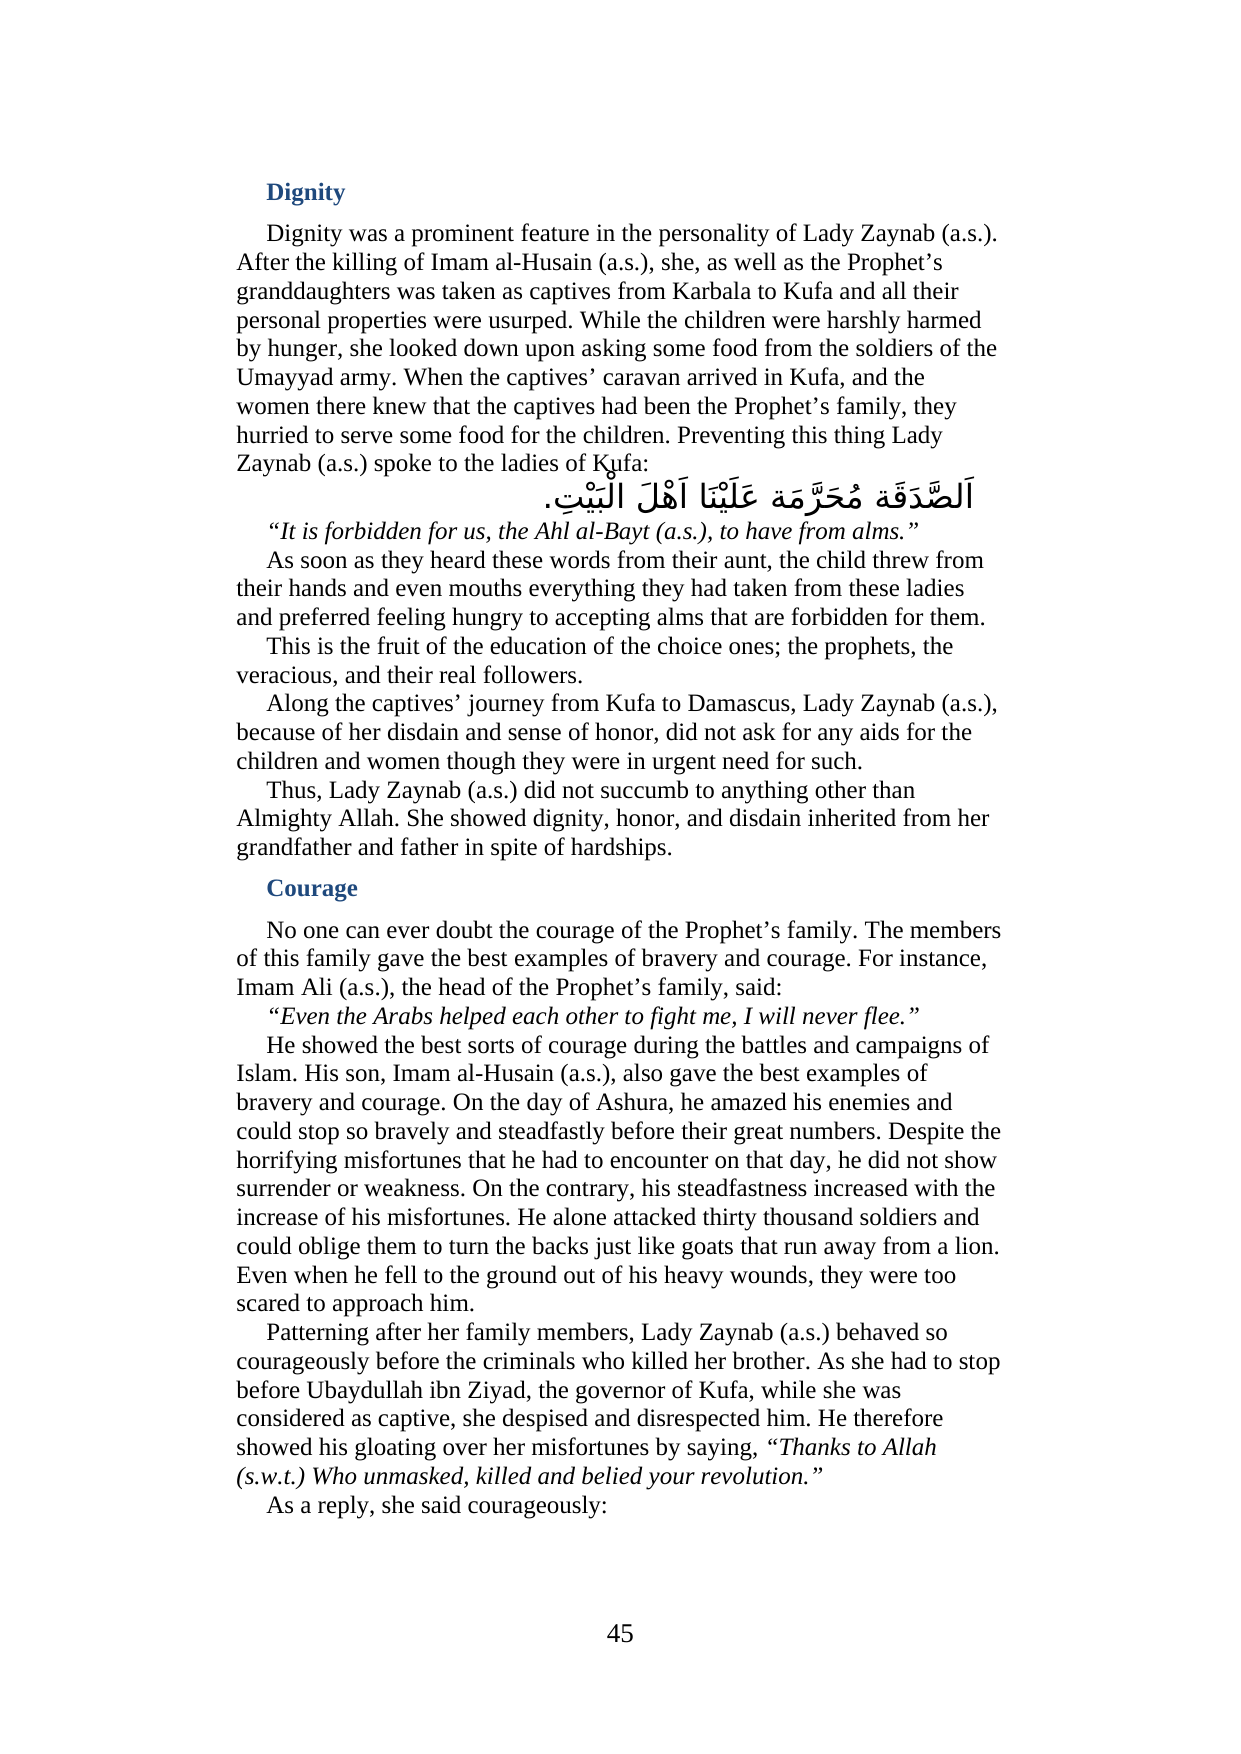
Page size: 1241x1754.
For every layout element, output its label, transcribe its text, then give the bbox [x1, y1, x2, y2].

text As a reply, she said courageously: [236, 1490, 1004, 1518]
text Dignity was a prominent feature in the personality of Lady Zaynab (a.s.). After the killing of Imam al-Husain (a.s.), she, as well as the Prophet’s granddaughters was taken as captives from Karbala to Kufa and all their personal properties were usurped. While the children were harshly harmed by hunger, she looked down upon asking some food from the soldiers of the Umayyad army. When the captives’ caravan arrived in Kufa, and the women there knew that the captives had been the Prophet’s family, they hurried to serve some food for the children. Preventing this thing Lady Zaynab (a.s.) spoke to the ladies of Kufa: [236, 218, 1004, 477]
subtitle Dignity [236, 177, 1004, 206]
text He showed the best sorts of courage during the battles and campaigns of Islam. His son, Imam al-Husain (a.s.), also gave the best examples of bravery and courage. On the day of Ashura, he amazed his enemies and could stop so bravely and steadfastly before their great numbers. Despite the horrifying misfortunes that he had to encounter on that day, he did not show surrender or weakness. On the contrary, his steadfastness increased with the increase of his misfortunes. He alone attacked thirty thousand soldiers and could oblige them to turn the backs just like goats that run away from a lion. Even when he fell to the ground out of his heavy wounds, they were too scared to approach him. [236, 1030, 1004, 1317]
text Along the captives’ journey from Kufa to Damascus, Lady Zaynab (a.s.), because of her disdain and sense of honor, did not ask for any aids for the children and women though they were in urgent need for such. [236, 688, 1004, 775]
text Thus, Lady Zaynab (a.s.) did not succumb to anything other than Almighty Allah. She showed dignity, honor, and disdain inherited from her grandfather and father in spite of hardships. [236, 775, 1004, 861]
text As soon as they heard these words from their aunt, the child threw from their hands and even mouths everything they had taken from these ladies and preferred feeling hungry to accepting alms that are forbidden for them. [236, 545, 1004, 631]
text “It is forbidden for us, the Ahl al-Bayt (a.s.), to have from alms.” [236, 516, 1004, 545]
text This is the fruit of the education of the choice ones; the prophets, the veracious, and their real followers. [236, 631, 1004, 688]
text “Even the Arabs helped each other to fight me, I will never flee.” [236, 1001, 1004, 1030]
text No one can ever doubt the courage of the Prophet’s family. The members of this family gave the best examples of bravery and courage. For instance, Imam Ali (a.s.), the head of the Prophet’s family, said: [236, 915, 1004, 1001]
text Patterning after her family members, Lady Zaynab (a.s.) behaved so courageously before the criminals who killed her brother. As she had to stop before Ubaydullah ibn Ziyad, the governor of Kufa, while she was considered as captive, she despised and disrespected him. He therefore showed his gloating over her misfortunes by saying, “Thanks to Allah (s.w.t.) Who unmasked, killed and belied your revolution.” [236, 1317, 1004, 1490]
subtitle Courage [236, 873, 1004, 902]
text اَلصَّدَقَة مُحَرَّمَة عَلَيْنَا اَهْلَ الْبَيْتِ. [236, 477, 1004, 516]
